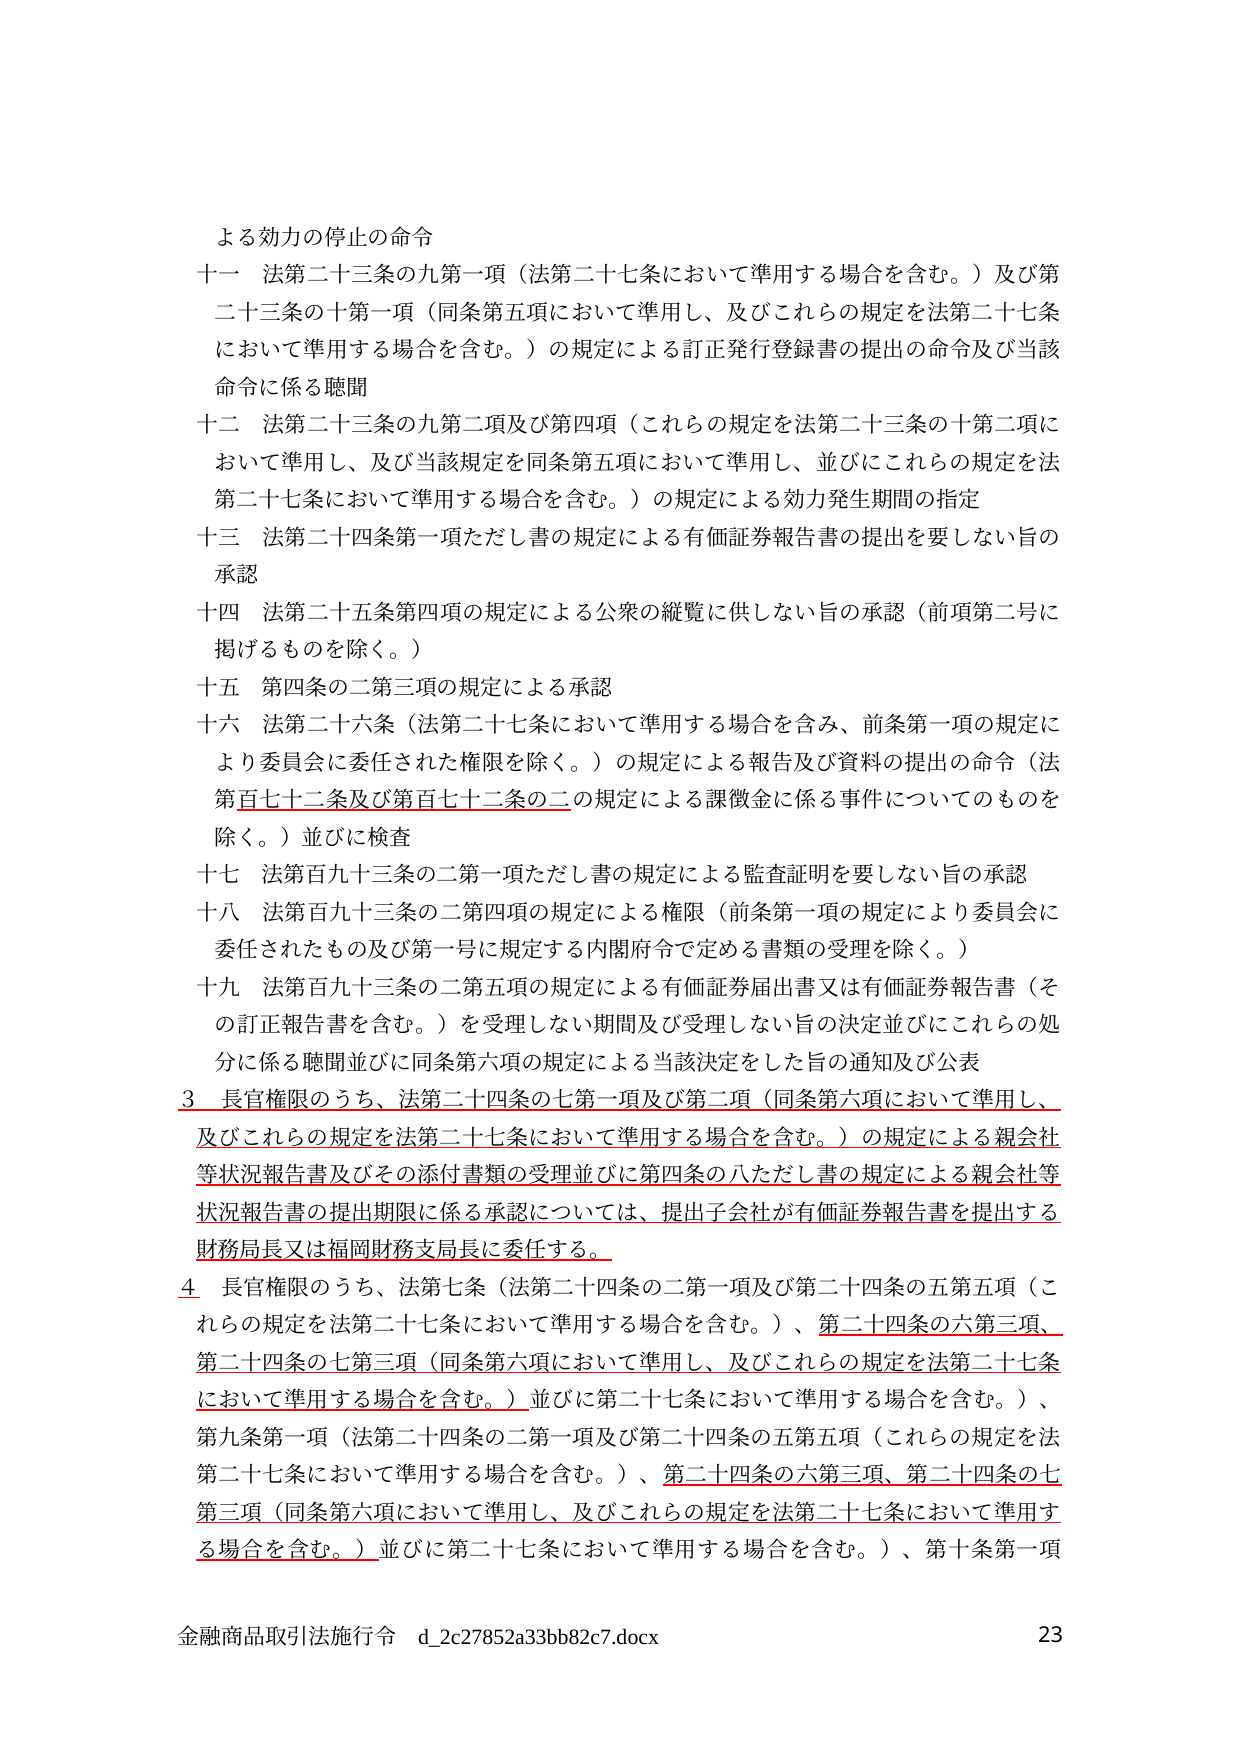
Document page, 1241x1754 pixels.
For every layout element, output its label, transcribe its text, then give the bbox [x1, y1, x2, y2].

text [177, 1267, 1063, 1567]
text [196, 217, 1063, 254]
text 十五 第四条の二第三項の規定による承認 [196, 667, 1063, 704]
text 十七 法第百九十三条の二第一項ただし書の規定による監査証明を要しない旨の承認 [196, 854, 1063, 892]
text 十四 法第二十五条第四項の規定による公衆の縦覧に供しない旨の承認（前項第二号に掲げるものを除く。） [196, 592, 1063, 667]
text 十八 法第百九十三条の二第四項の規定による権限（前条第一項の規定により委員会に委任されたもの及び第一号に規定する内閣府令で定める書類の受理を除く。） [196, 892, 1063, 967]
text 十六 法第二十六条（法第二十七条において準用する場合を含み、前条第一項の規定により委員会に委任された権限を除く。）の規定による報告及び資料の提出の命令（法第百七十二条及び第百七十二条の二の規定による課徴金に係る事件についてのものを除く。）並びに検査 [196, 704, 1063, 854]
text 十九 法第百九十三条の二第五項の規定による有価証券届出書又は有価証券報告書（その訂正報告書を含む。）を受理しない期間及び受理しない旨の決定並びにこれらの処分に係る聴聞並びに同条第六項の規定による当該決定をした旨の通知及び公表 [196, 967, 1063, 1079]
text 十二 法第二十三条の九第二項及び第四項（これらの規定を法第二十三条の十第二項において準用し、及び当該規定を同条第五項において準用し、並びにこれらの規定を法第二十七条において準用する場合を含む。）の規定による効力発生期間の指定 [196, 404, 1063, 517]
text 十一 法第二十三条の九第一項（法第二十七条において準用する場合を含む。）及び第二十三条の十第一項（同条第五項において準用し、及びこれらの規定を法第二十七条において準用する場合を含む。）の規定による訂正発行登録書の提出の命令及び当該命令に係る聴聞 [196, 254, 1063, 404]
text 十三 法第二十四条第一項ただし書の規定による有価証券報告書の提出を要しない旨の承認 [196, 517, 1063, 592]
text ３ 長官権限のうち、法第二十四条の七第一項及び第二項（同条第六項において準用し、及びこれらの規定を法第二十七条において準用する場合を含む。）の規定による親会社等状況報告書及びその添付書類の受理並びに第四条の八ただし書の規定による親会社等状況報告書の提出期限に係る承認については、提出子会社が有価証券報告書を提出する財務局長又は福岡財務支局長に委任する。 [177, 1079, 1063, 1267]
